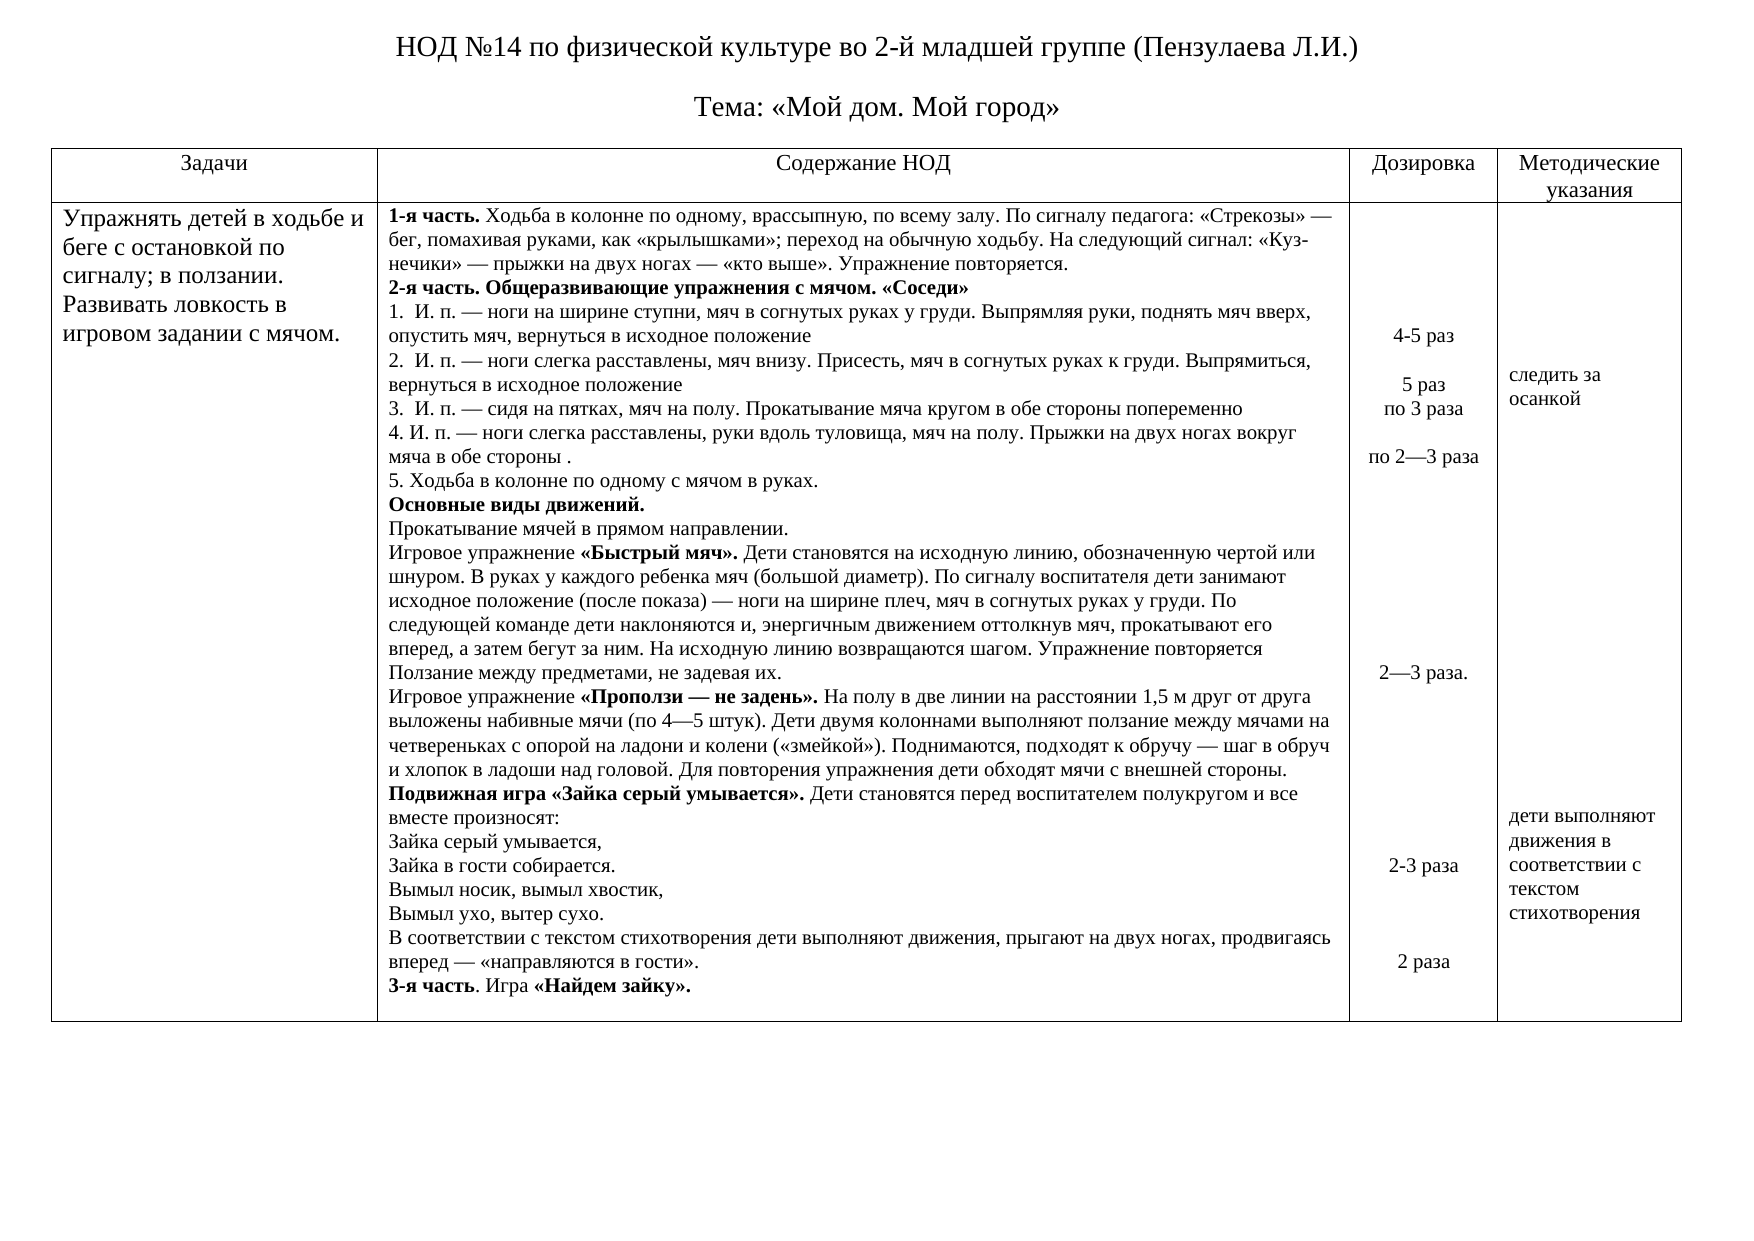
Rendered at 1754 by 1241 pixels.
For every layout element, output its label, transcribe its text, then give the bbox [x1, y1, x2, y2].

table_header Содержание НОД [378, 149, 1349, 202]
table_cell Упражнять детей в ходьбе и беге с остановкой по сигналу; в ползании. Развивать ловкость в игровом задании с мячом. [52, 203, 377, 1021]
table_header Методические указания [1498, 149, 1681, 202]
text Тема: «Мой дом. Мой город» [29, 89, 1724, 122]
table_cell следить за осанкой дети выполняют движения в соответствии с текстом стихотворения [1498, 230, 1681, 1021]
table_cell [1498, 203, 1681, 229]
table_header Задачи [52, 149, 377, 202]
table_cell 4-5 раз 5 раз по 3 раза по 2—3 раза 2—3 раза. 2-3 раза 2 раза [1350, 203, 1497, 1021]
text НОД №14 по физической культуре во 2-й младшей группе (Пензулаева Л.И.) [29, 29, 1724, 63]
table_header Дозировка [1350, 149, 1497, 202]
